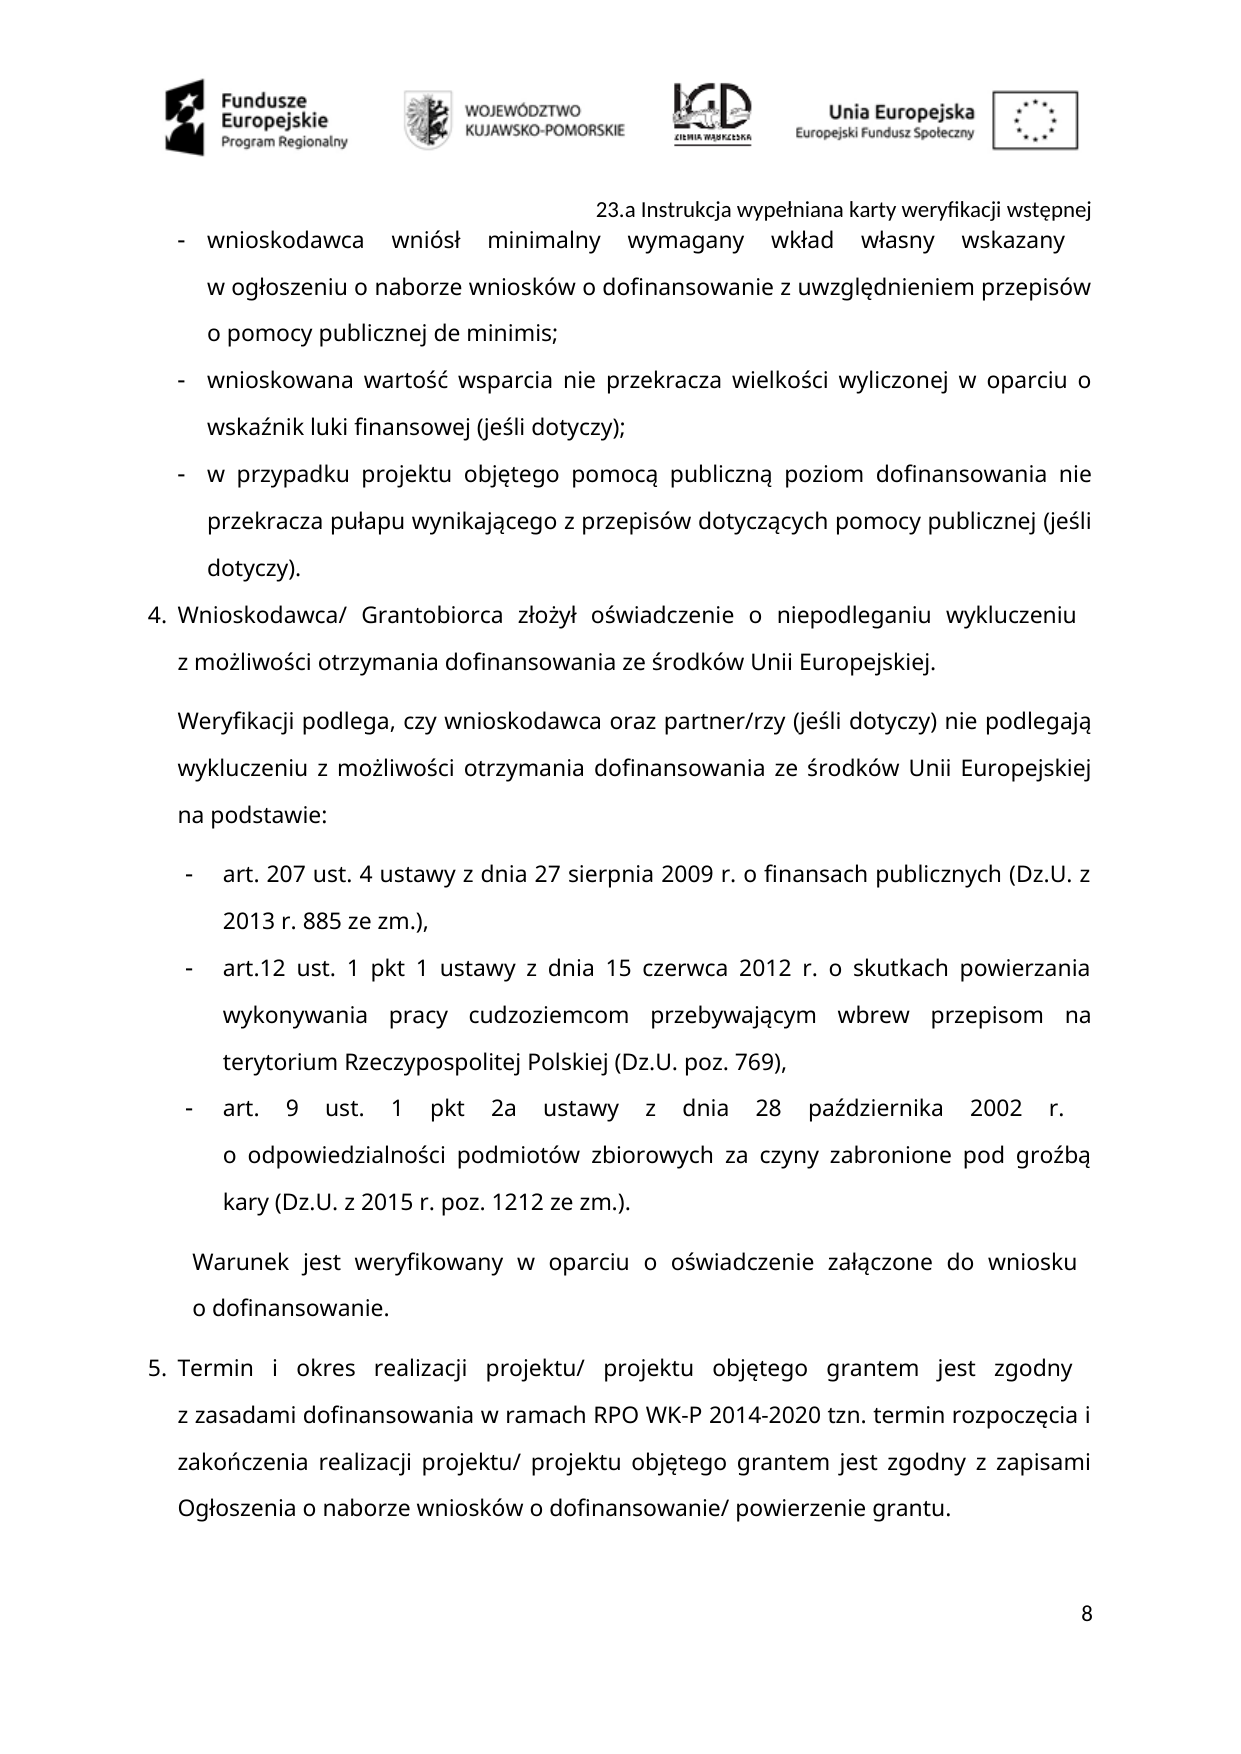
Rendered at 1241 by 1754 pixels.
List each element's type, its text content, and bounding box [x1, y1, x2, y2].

list art. 9 ust. 1 pkt 2a ustawy z dnia 28 października 2002 r. o odpowiedzialności podmiotów zbiorowych za czyny zabronione pod groźbą kary (Dz.U. z 2015 r. poz. 1212 ze zm.). [185, 1092, 1092, 1217]
list Termin i okres realizacji projektu/ projektu objętego grantem jest zgodny z zasadami dofinansowania w ramach RPO WK-P 2014-2020 tzn. termin rozpoczęcia i zakończenia realizacji projektu/ projektu objętego grantem jest zgodny z zapisami Ogłoszenia o naborze wniosków o dofinansowanie/ powierzenie grantu. [148, 1352, 1092, 1524]
text Weryfikacji podlega, czy wnioskodawca oraz partner/rzy (jeśli dotyczy) nie podlegają wykluczeniu z możliwości otrzymania dofinansowania ze środków Unii Europejskiej na podstawie: [177, 705, 1092, 830]
list w przypadku projektu objętego pomocą publiczną poziom dofinansowania nie przekracza pułapu wynikającego z przepisów dotyczących pomocy publicznej (jeśli dotyczy). [177, 458, 1092, 583]
picture [147, 60, 1093, 171]
list wnioskodawca wniósł minimalny wymagany wkład własny wskazany w ogłoszeniu o naborze wniosków o dofinansowanie z uwzględnieniem przepisów o pomocy publicznej de minimis; [177, 224, 1092, 349]
text Warunek jest weryfikowany w oparciu o oświadczenie załączone do wniosku o dofinansowanie. [192, 1246, 1092, 1324]
list Wnioskodawca/ Grantobiorca złożył oświadczenie o niepodleganiu wykluczeniu z możliwości otrzymania dofinansowania ze środków Unii Europejskiej. [148, 599, 1092, 677]
list art.12 ust. 1 pkt 1 ustawy z dnia 15 czerwca 2012 r. o skutkach powierzania wykonywania pracy cudzoziemcom przebywającym wbrew przepisom na terytorium Rzeczypospolitej Polskiej (Dz.U. poz. 769), [185, 952, 1092, 1077]
list art. 207 ust. 4 ustawy z dnia 27 sierpnia 2009 r. o finansach publicznych (Dz.U. z 2013 r. 885 ze zm.), [185, 858, 1092, 936]
list wnioskowana wartość wsparcia nie przekracza wielkości wyliczonej w oparciu o wskaźnik luki finansowej (jeśli dotyczy); [177, 364, 1092, 442]
